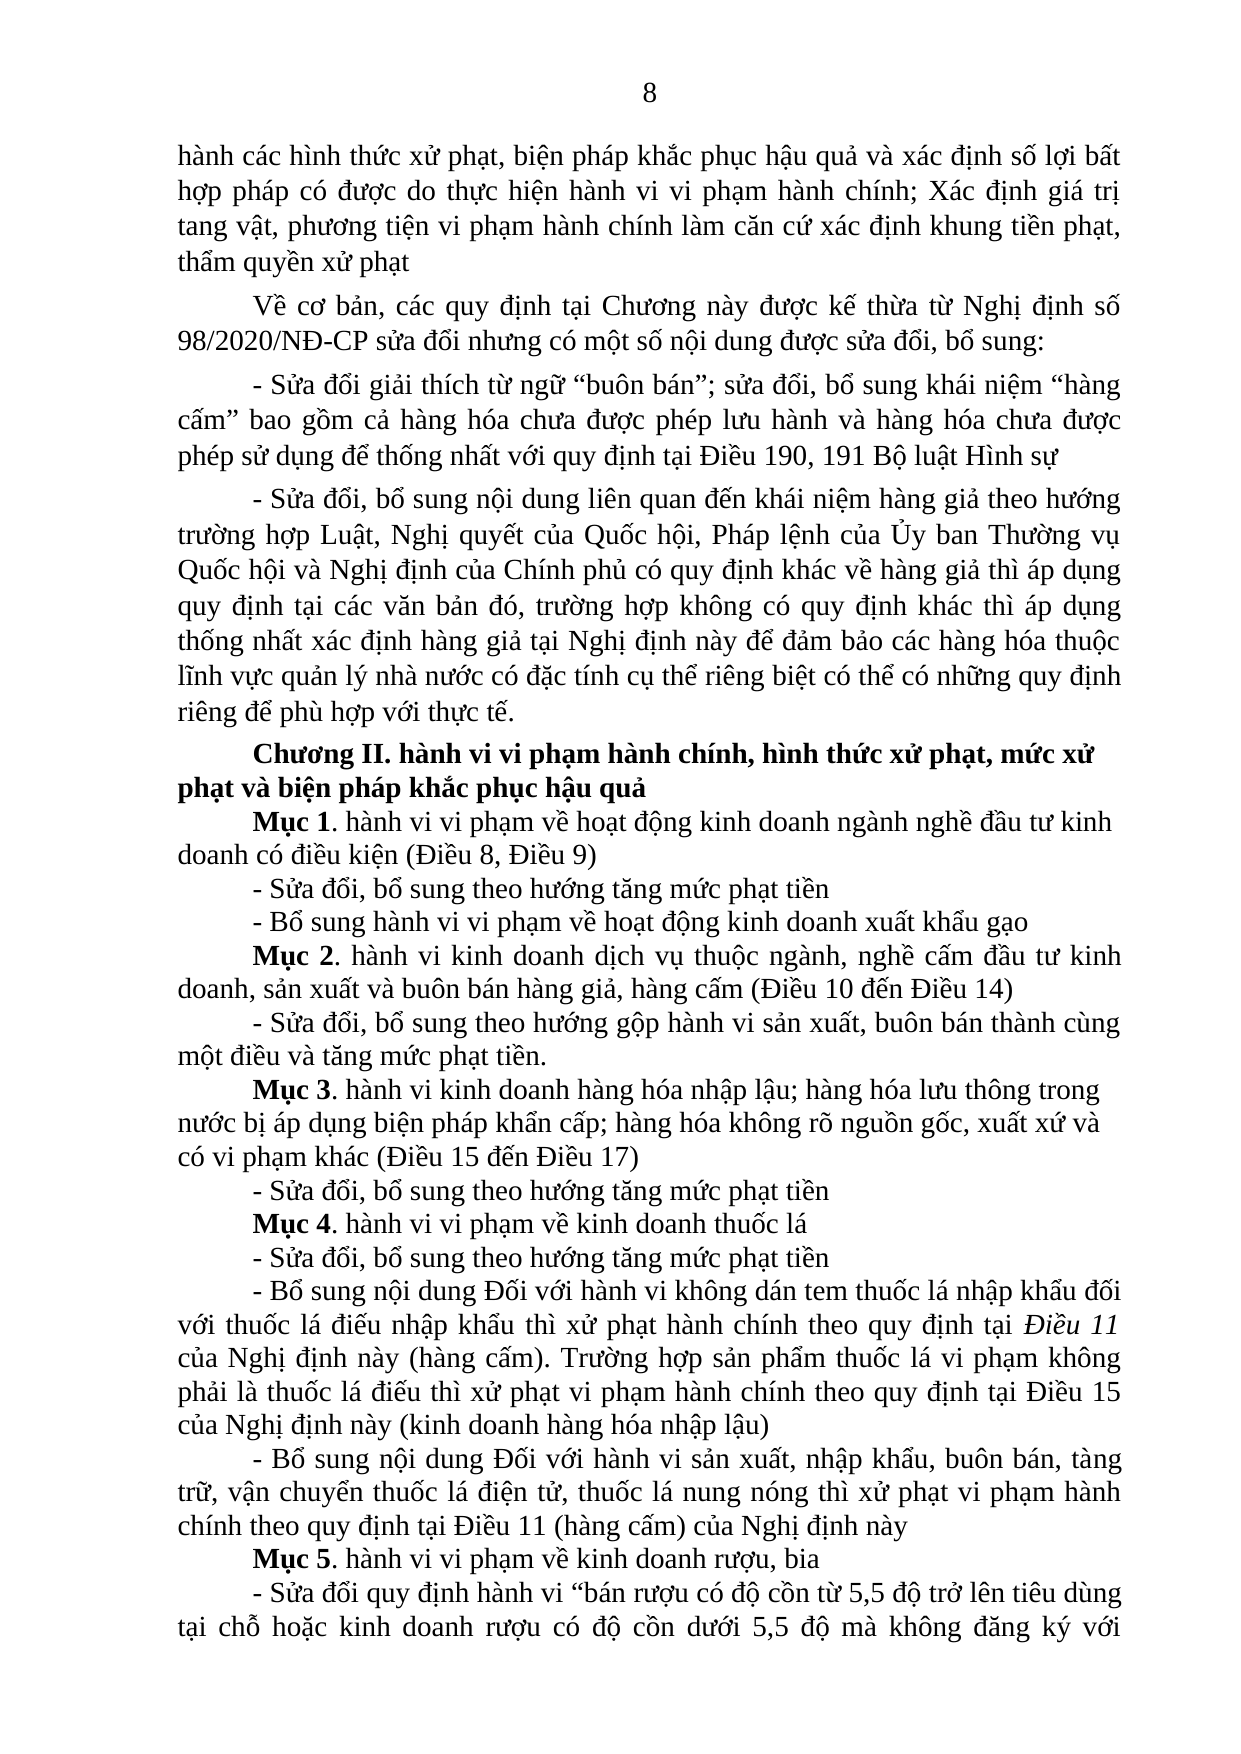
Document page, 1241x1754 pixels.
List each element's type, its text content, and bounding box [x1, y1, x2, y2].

text Mục 3. hành vi kinh doanh hàng hóa nhập lậu; hàng hóa lưu thông trong nước bị áp dụng biện pháp khẩn cấp; hàng hóa không rõ nguồn gốc, xuất xứ và có vi phạm khác (Điều 15 đến Điều 17) [177, 1072, 1122, 1173]
text - Sửa đổi, bổ sung theo hướng tăng mức phạt tiền [177, 1240, 1122, 1273]
text Mục 5. hành vi vi phạm về kinh doanh rượu, bia [177, 1542, 1122, 1575]
text Mục 1. hành vi vi phạm về hoạt động kinh doanh ngành nghề đầu tư kinh doanh có điều kiện (Điều 8, Điều 9) [177, 804, 1122, 871]
text Mục 4. hành vi vi phạm về kinh doanh thuốc lá [177, 1206, 1122, 1240]
text - Sửa đổi giải thích từ ngữ “buôn bán”; sửa đổi, bổ sung khái niệm “hàng cấm” bao gồm cả hàng hóa chưa được phép lưu hành và hàng hóa chưa được phép sử dụng để thống nhất với quy định tại Điều 190, 191 Bộ luật Hình sự [177, 366, 1122, 472]
text Về cơ bản, các quy định tại Chương này được kế thừa từ Nghị định số 98/2020/NĐ-CP sửa đổi nhưng có một số nội dung được sửa đổi, bổ sung: [177, 287, 1122, 357]
text Mục 2. hành vi kinh doanh dịch vụ thuộc ngành, nghề cấm đầu tư kinh doanh, sản xuất và buôn bán hàng giả, hàng cấm (Điều 10 đến Điều 14) [177, 938, 1122, 1005]
text - Sửa đổi, bổ sung theo hướng tăng mức phạt tiền [177, 871, 1122, 904]
text - Sửa đổi, bổ sung nội dung liên quan đến khái niệm hàng giả theo hướng trường hợp Luật, Nghị quyết của Quốc hội, Pháp lệnh của Ủy ban Thường vụ Quốc hội và Nghị định của Chính phủ có quy định khác về hàng giả thì áp dụng quy định tại các văn bản đó, trường hợp không có quy định khác thì áp dụng thống nhất xác định hàng giả tại Nghị định này để đảm bảo các hàng hóa thuộc lĩnh vực quản lý nhà nước có đặc tính cụ thể riêng biệt có thể có những quy định riêng để phù hợp với thực tế. [177, 480, 1122, 728]
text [177, 1575, 1122, 1642]
text Chương II. hành vi vi phạm hành chính, hình thức xử phạt, mức xử phạt và biện pháp khắc phục hậu quả [177, 737, 1122, 804]
text - Bổ sung nội dung Đối với hành vi không dán tem thuốc lá nhập khẩu đối với thuốc lá điếu nhập khẩu thì xử phạt hành chính theo quy định tại Điều 11 của Nghị định này (hàng cấm). Trường hợp sản phẩm thuốc lá vi phạm không phải là thuốc lá điếu thì xử phạt vi phạm hành chính theo quy định tại Điều 15 của Nghị định này (kinh doanh hàng hóa nhập lậu) [177, 1273, 1122, 1441]
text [177, 137, 1122, 278]
text - Bổ sung nội dung Đối với hành vi sản xuất, nhập khẩu, buôn bán, tàng trữ, vận chuyển thuốc lá điện tử, thuốc lá nung nóng thì xử phạt vi phạm hành chính theo quy định tại Điều 11 (hàng cấm) của Nghị định này [177, 1441, 1122, 1542]
text - Bổ sung hành vi vi phạm về hoạt động kinh doanh xuất khẩu gạo [177, 904, 1122, 938]
text - Sửa đổi, bổ sung theo hướng tăng mức phạt tiền [177, 1173, 1122, 1206]
text - Sửa đổi, bổ sung theo hướng gộp hành vi sản xuất, buôn bán thành cùng một điều và tăng mức phạt tiền. [177, 1005, 1122, 1072]
